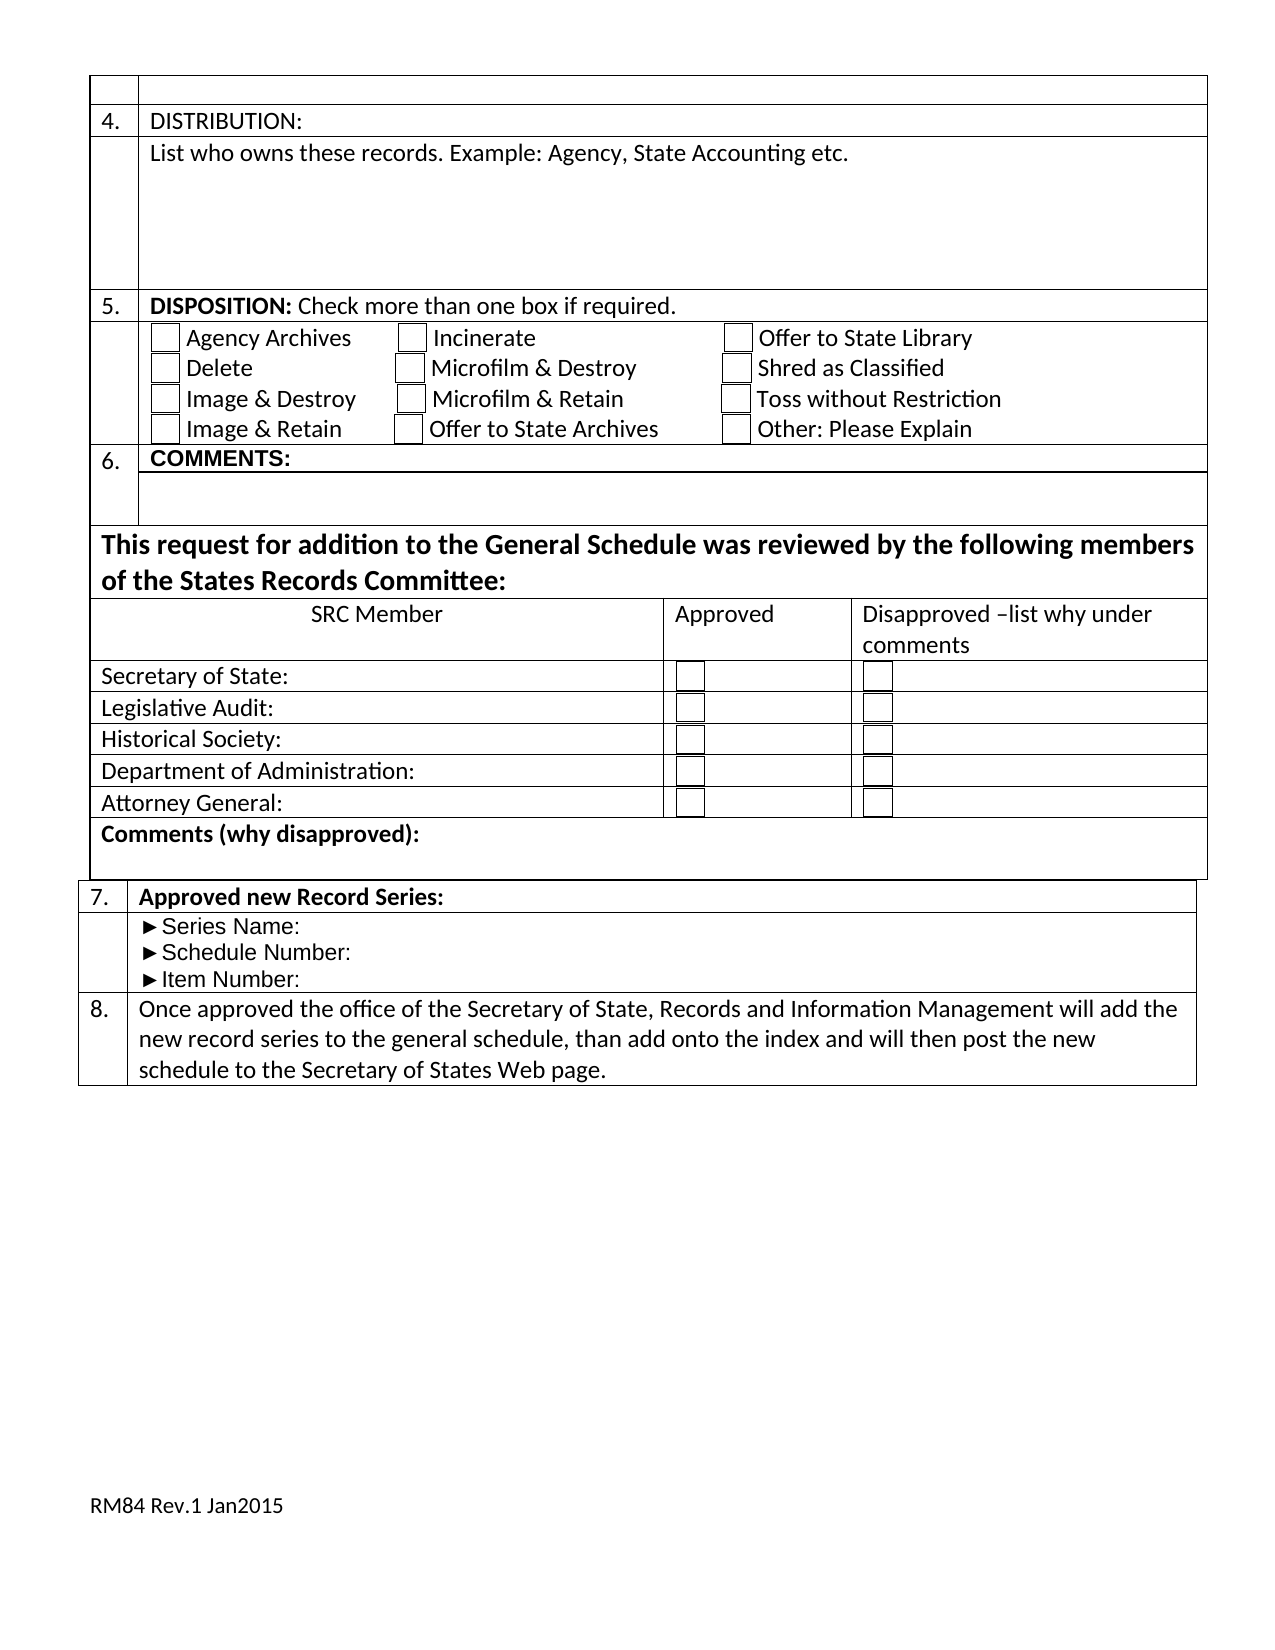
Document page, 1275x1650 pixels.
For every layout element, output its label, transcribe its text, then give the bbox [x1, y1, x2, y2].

table_header 7. [79, 881, 127, 912]
table_cell [852, 692, 1207, 723]
table_cell [705, 661, 851, 691]
table_cell [79, 913, 127, 992]
table_cell List who owns these records. Example: Agency, State Accounting etc. [139, 137, 1207, 289]
table_cell [664, 692, 851, 723]
table_cell Approved [664, 599, 851, 659]
table_cell COMMENTS: [139, 445, 1207, 471]
table_cell Legislative Audit: [91, 692, 663, 723]
table_cell [91, 137, 138, 289]
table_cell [139, 76, 1207, 104]
table_cell 6. [91, 445, 138, 525]
table_cell [852, 661, 863, 691]
table_cell [677, 662, 704, 690]
table_cell Historical Society: [91, 724, 663, 754]
table_cell [864, 662, 892, 690]
table_cell [852, 787, 1207, 817]
table_cell Comments (why disapproved): [91, 818, 1207, 879]
table_cell [91, 322, 138, 444]
table_cell [893, 661, 1207, 691]
table_cell SRC Member [91, 599, 663, 659]
table_cell [664, 755, 851, 786]
table_cell [852, 755, 1207, 786]
table_cell Secretary of State: [91, 661, 663, 691]
table_cell Attorney General: [91, 787, 663, 817]
table_cell ►Series Name: ►Schedule Number: ►Item Number: [128, 913, 1196, 992]
table_cell [852, 724, 1207, 754]
table_cell [664, 787, 851, 817]
table_cell [91, 76, 138, 104]
table_cell Disapproved –list why under comments [852, 599, 1207, 659]
table_cell [664, 724, 851, 754]
table_cell Once approved the office of the Secretary of State, Records and Information Management will add the new record series to the general schedule, than add onto the index and will then post the new schedule to the Secretary of States Web page. [128, 993, 1196, 1085]
table_cell 5. [91, 290, 138, 321]
table_cell DISPOSITION: Check more than one box if required. [139, 290, 1207, 321]
table_cell DISTRIBUTION: [139, 105, 1207, 136]
table_cell This request for addition to the General Schedule was reviewed by the following members of the States Records Committee: [91, 526, 1207, 597]
table_cell Department of Administration: [91, 755, 663, 786]
table_cell 8. [79, 993, 127, 1085]
table_cell [664, 661, 676, 691]
table_header Approved new Record Series: [128, 881, 1196, 912]
table_cell 4. [91, 105, 138, 136]
table_cell [139, 473, 1207, 525]
table_cell Agency Archives Incinerate Offer to State Library Delete Microfilm & Destroy Shred as Classified Image & Destroy Microfilm & Retain Toss without Restriction Image & Retain Offer to State Archives Other: Please Explain [139, 322, 1207, 444]
